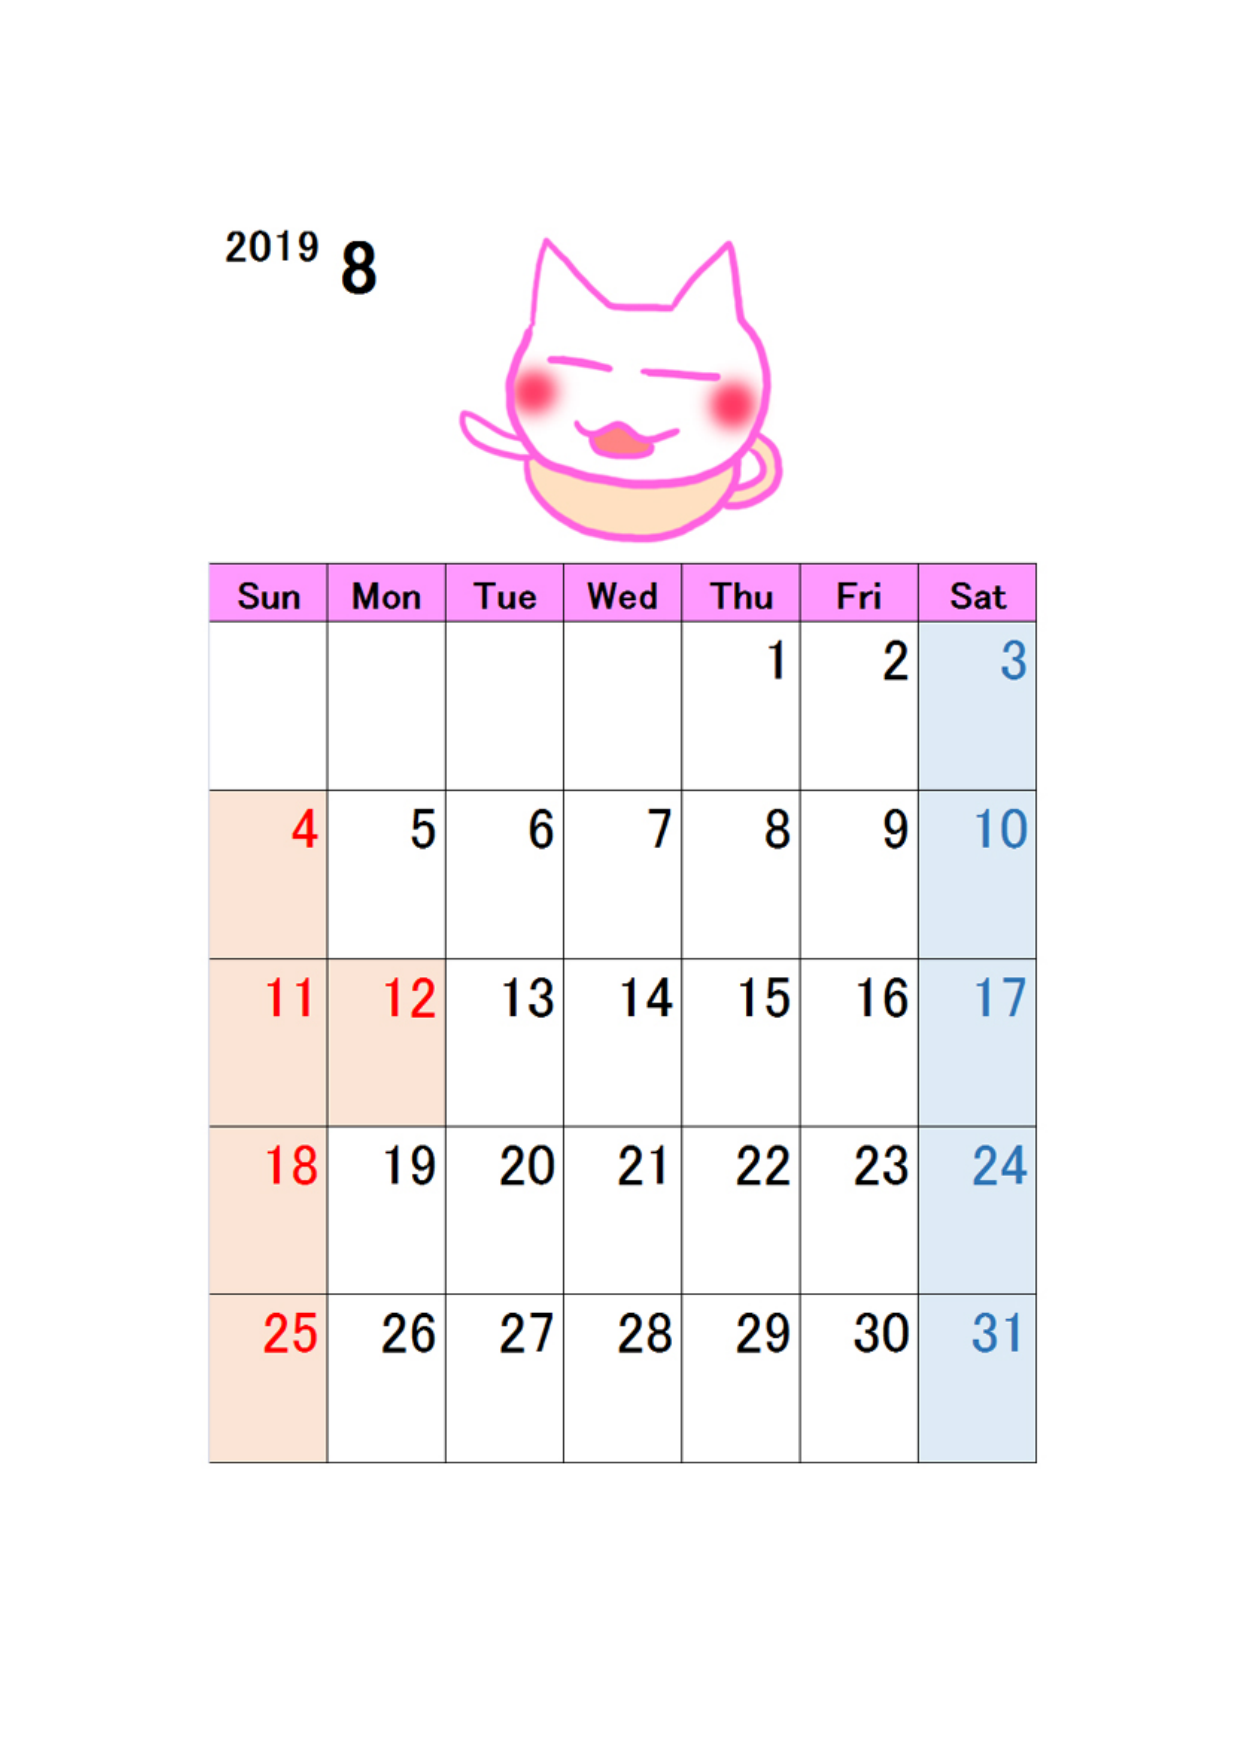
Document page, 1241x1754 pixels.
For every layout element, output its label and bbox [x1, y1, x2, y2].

picture [177, 216, 1063, 1471]
